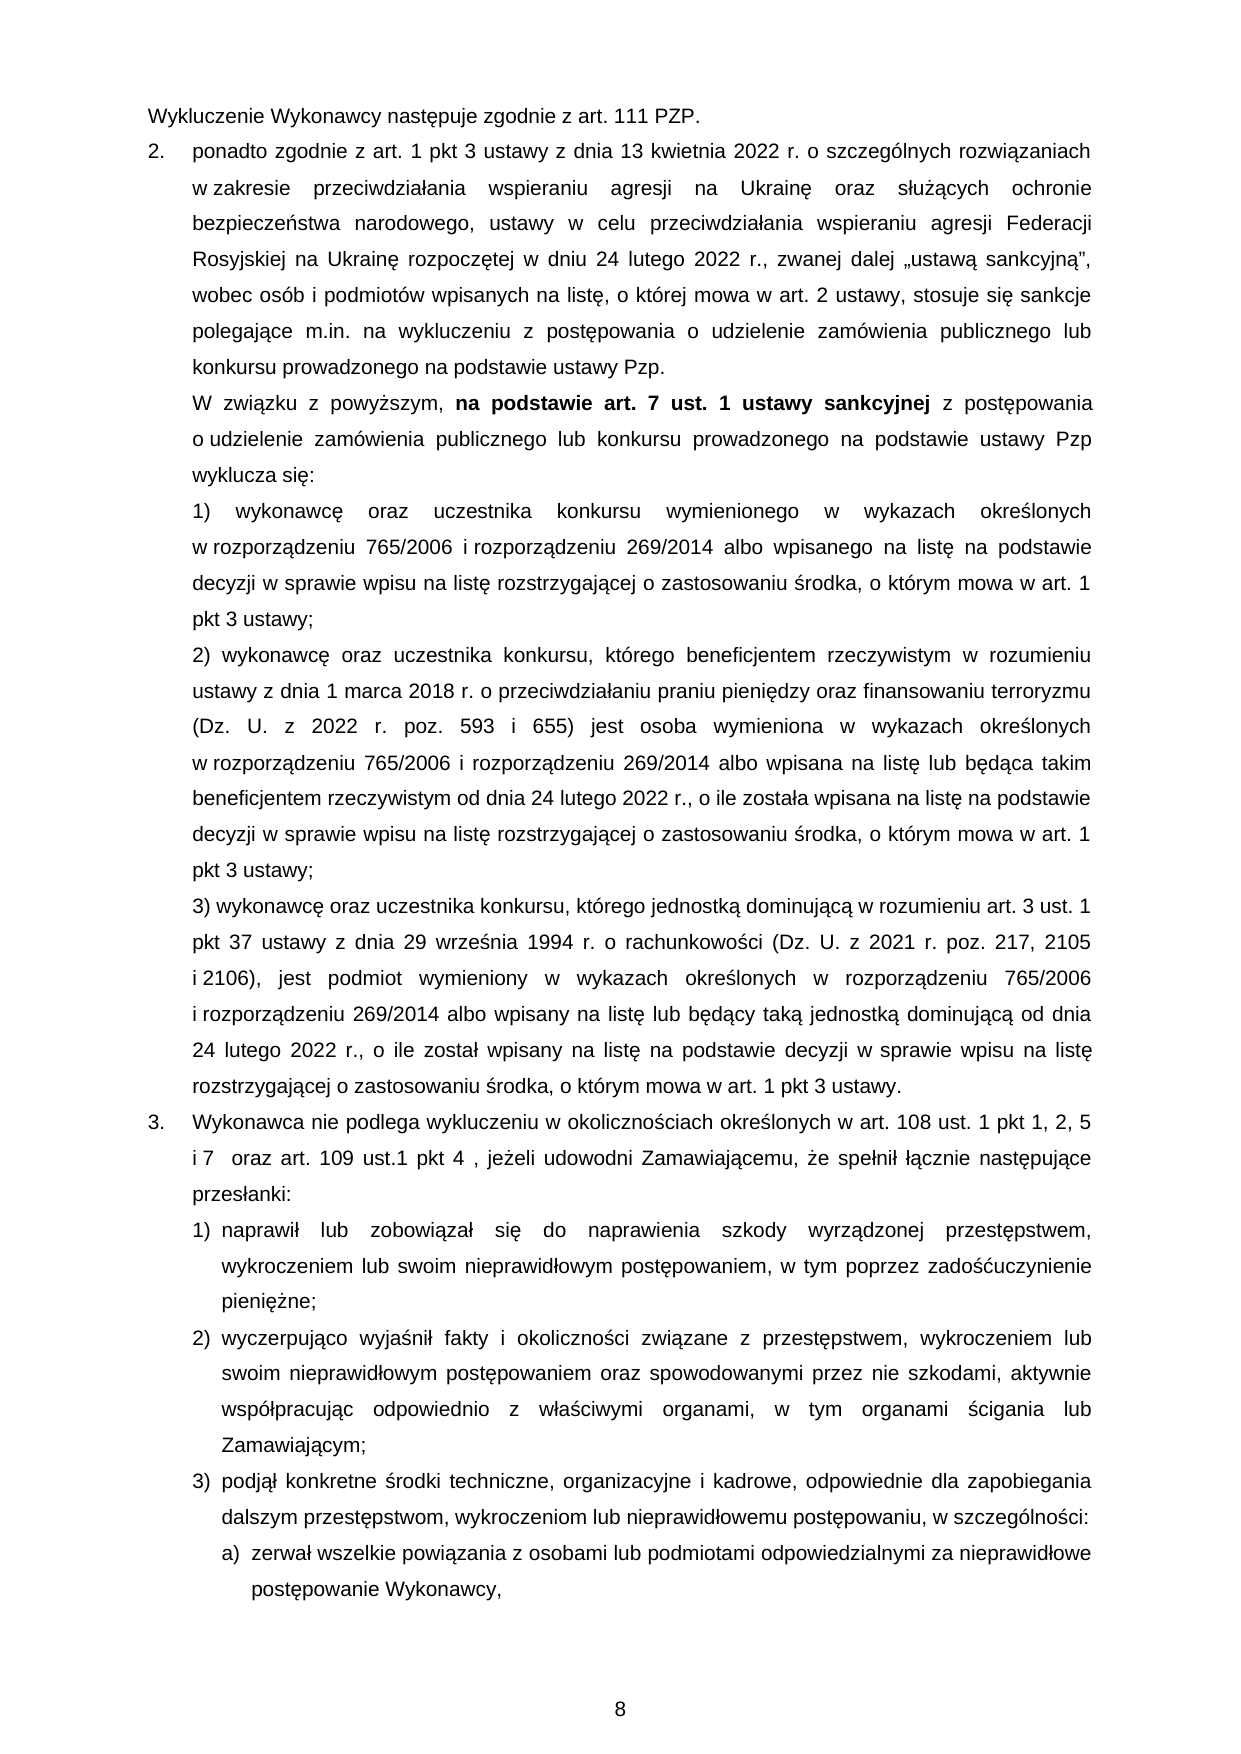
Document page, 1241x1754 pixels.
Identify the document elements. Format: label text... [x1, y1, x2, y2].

list ponadto zgodnie z art. 1 pkt 3 ustawy z dnia 13 kwietnia 2022 r. o szczególnych rozwiązaniach w zakresie przeciwdziałania wspieraniu agresji na Ukrainę oraz służących ochronie bezpieczeństwa narodowego, ustawy w celu przeciwdziałania wspieraniu agresji Federacji Rosyjskiej na Ukrainę rozpoczętej w dniu 24 lutego 2022 r., zwanej dalej „ustawą sankcyjną”, wobec osób i podmiotów wpisanych na listę, o której mowa w art. 2 ustawy, stosuje się sankcje polegające m.in. na wykluczeniu z postępowania o udzielenie zamówienia publicznego lub konkursu prowadzonego na podstawie ustawy Pzp. [148, 139, 1093, 379]
list podjął konkretne środki techniczne, organizacyjne i kadrowe, odpowiednie dla zapobiegania dalszym przestępstwom, wykroczeniom lub nieprawidłowemu postępowaniu, w szczególności: [192, 1469, 1093, 1529]
list Wykonawca nie podlega wykluczeniu w okolicznościach określonych w art. 108 ust. 1 pkt 1, 2, 5 i 7 oraz art. 109 ust.1 pkt 4 , jeżeli udowodni Zamawiającemu, że spełnił łącznie następujące przesłanki: [148, 1110, 1093, 1206]
text Wykluczenie Wykonawcy następuje zgodnie z art. 111 PZP. [148, 103, 1093, 127]
list 1) wykonawcę oraz uczestnika konkursu wymienionego w wykazach określonych w rozporządzeniu 765/2006 i rozporządzeniu 269/2014 albo wpisanego na listę na podstawie decyzji w sprawie wpisu na listę rozstrzygającej o zastosowaniu środka, o którym mowa w art. 1 pkt 3 ustawy; [192, 499, 1093, 631]
list 2) wykonawcę oraz uczestnika konkursu, którego beneficjentem rzeczywistym w rozumieniu ustawy z dnia 1 marca 2018 r. o przeciwdziałaniu praniu pieniędzy oraz finansowaniu terroryzmu (Dz. U. z 2022 r. poz. 593 i 655) jest osoba wymieniona w wykazach określonych w rozporządzeniu 765/2006 i rozporządzeniu 269/2014 albo wpisana na listę lub będąca takim beneficjentem rzeczywistym od dnia 24 lutego 2022 r., o ile została wpisana na listę na podstawie decyzji w sprawie wpisu na listę rozstrzygającej o zastosowaniu środka, o którym mowa w art. 1 pkt 3 ustawy; [192, 642, 1093, 882]
list 3) wykonawcę oraz uczestnika konkursu, którego jednostką dominującą w rozumieniu art. 3 ust. 1 pkt 37 ustawy z dnia 29 września 1994 r. o rachunkowości (Dz. U. z 2021 r. poz. 217, 2105 i 2106), jest podmiot wymieniony w wykazach określonych w rozporządzeniu 765/2006 i rozporządzeniu 269/2014 albo wpisany na listę lub będący taką jednostką dominującą od dnia 24 lutego 2022 r., o ile został wpisany na listę na podstawie decyzji w sprawie wpisu na listę rozstrzygającej o zastosowaniu środka, o którym mowa w art. 1 pkt 3 ustawy. [192, 894, 1093, 1098]
list naprawił lub zobowiązał się do naprawienia szkody wyrządzonej przestępstwem, wykroczeniem lub swoim nieprawidłowym postępowaniem, w tym poprzez zadośćuczynienie pieniężne; [192, 1217, 1093, 1313]
list zerwał wszelkie powiązania z osobami lub podmiotami odpowiedzialnymi za nieprawidłowe postępowanie Wykonawcy, [221, 1541, 1093, 1601]
list wyczerpująco wyjaśnił fakty i okoliczności związane z przestępstwem, wykroczeniem lub swoim nieprawidłowym postępowaniem oraz spowodowanymi przez nie szkodami, aktywnie współpracując odpowiednio z właściwymi organami, w tym organami ścigania lub Zamawiającym; [192, 1325, 1093, 1457]
list W związku z powyższym, na podstawie art. 7 ust. 1 ustawy sankcyjnej z postępowania o udzielenie zamówienia publicznego lub konkursu prowadzonego na podstawie ustawy Pzp wyklucza się: [192, 391, 1093, 487]
